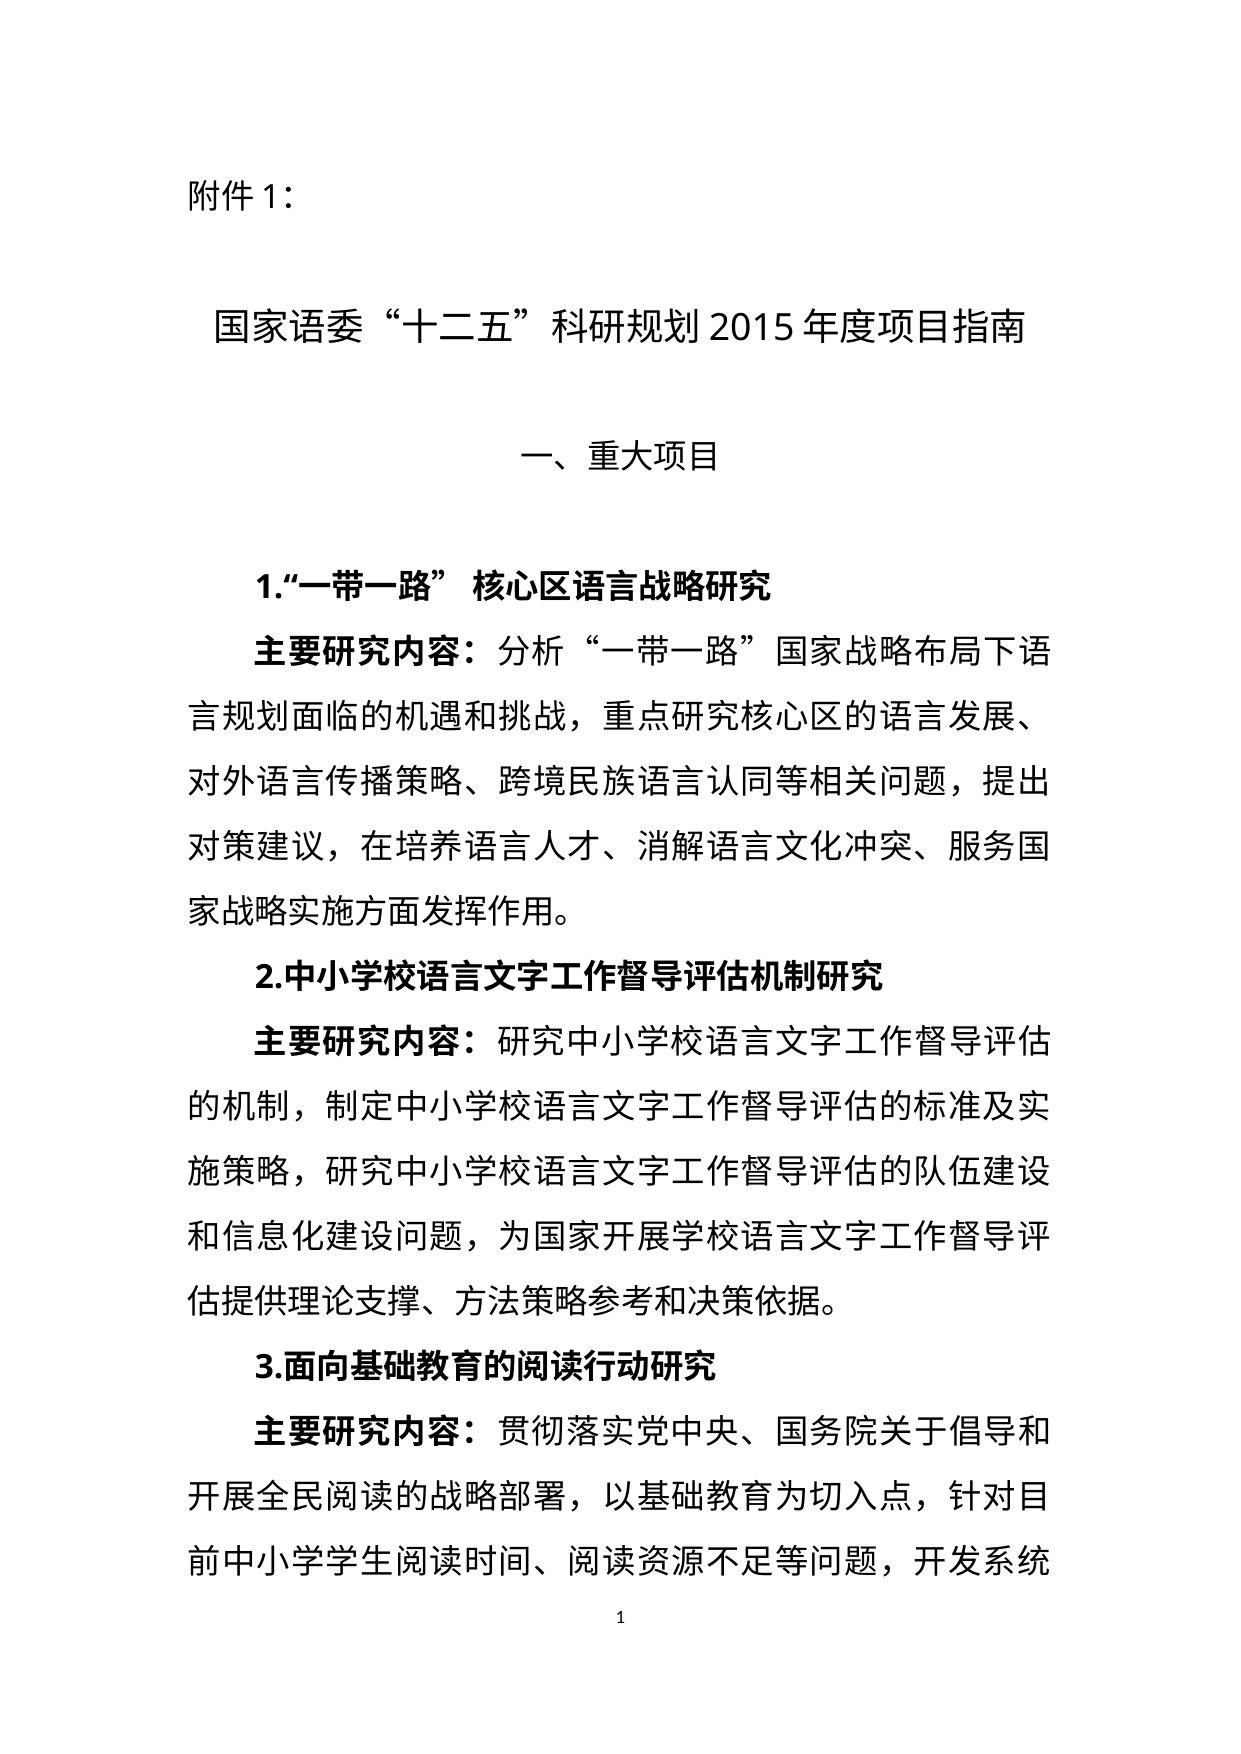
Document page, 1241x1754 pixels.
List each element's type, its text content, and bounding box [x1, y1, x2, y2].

text 国家语委“十二五”科研规划2015年度项目指南 [187, 292, 1053, 357]
text 主要研究内容：分析“一带一路”国家战略布局下语言规划面临的机遇和挑战，重点研究核心区的语言发展、对外语言传播策略、跨境民族语言认同等相关问题，提出对策建议，在培养语言人才、消解语言文化冲突、服务国家战略实施方面发挥作用。 [187, 617, 1053, 942]
text 3.面向基础教育的阅读行动研究 [187, 1332, 1053, 1397]
text 附件1： [187, 162, 1053, 227]
text 2.中小学校语言文字工作督导评估机制研究 [187, 942, 1053, 1007]
text 一、重大项目 [187, 422, 1053, 487]
text 主要研究内容：研究中小学校语言文字工作督导评估的机制，制定中小学校语言文字工作督导评估的标准及实施策略，研究中小学校语言文字工作督导评估的队伍建设和信息化建设问题，为国家开展学校语言文字工作督导评估提供理论支撑、方法策略参考和决策依据。 [187, 1007, 1053, 1332]
text 1.“一带一路” 核心区语言战略研究 [187, 552, 1053, 617]
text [187, 1397, 1053, 1592]
